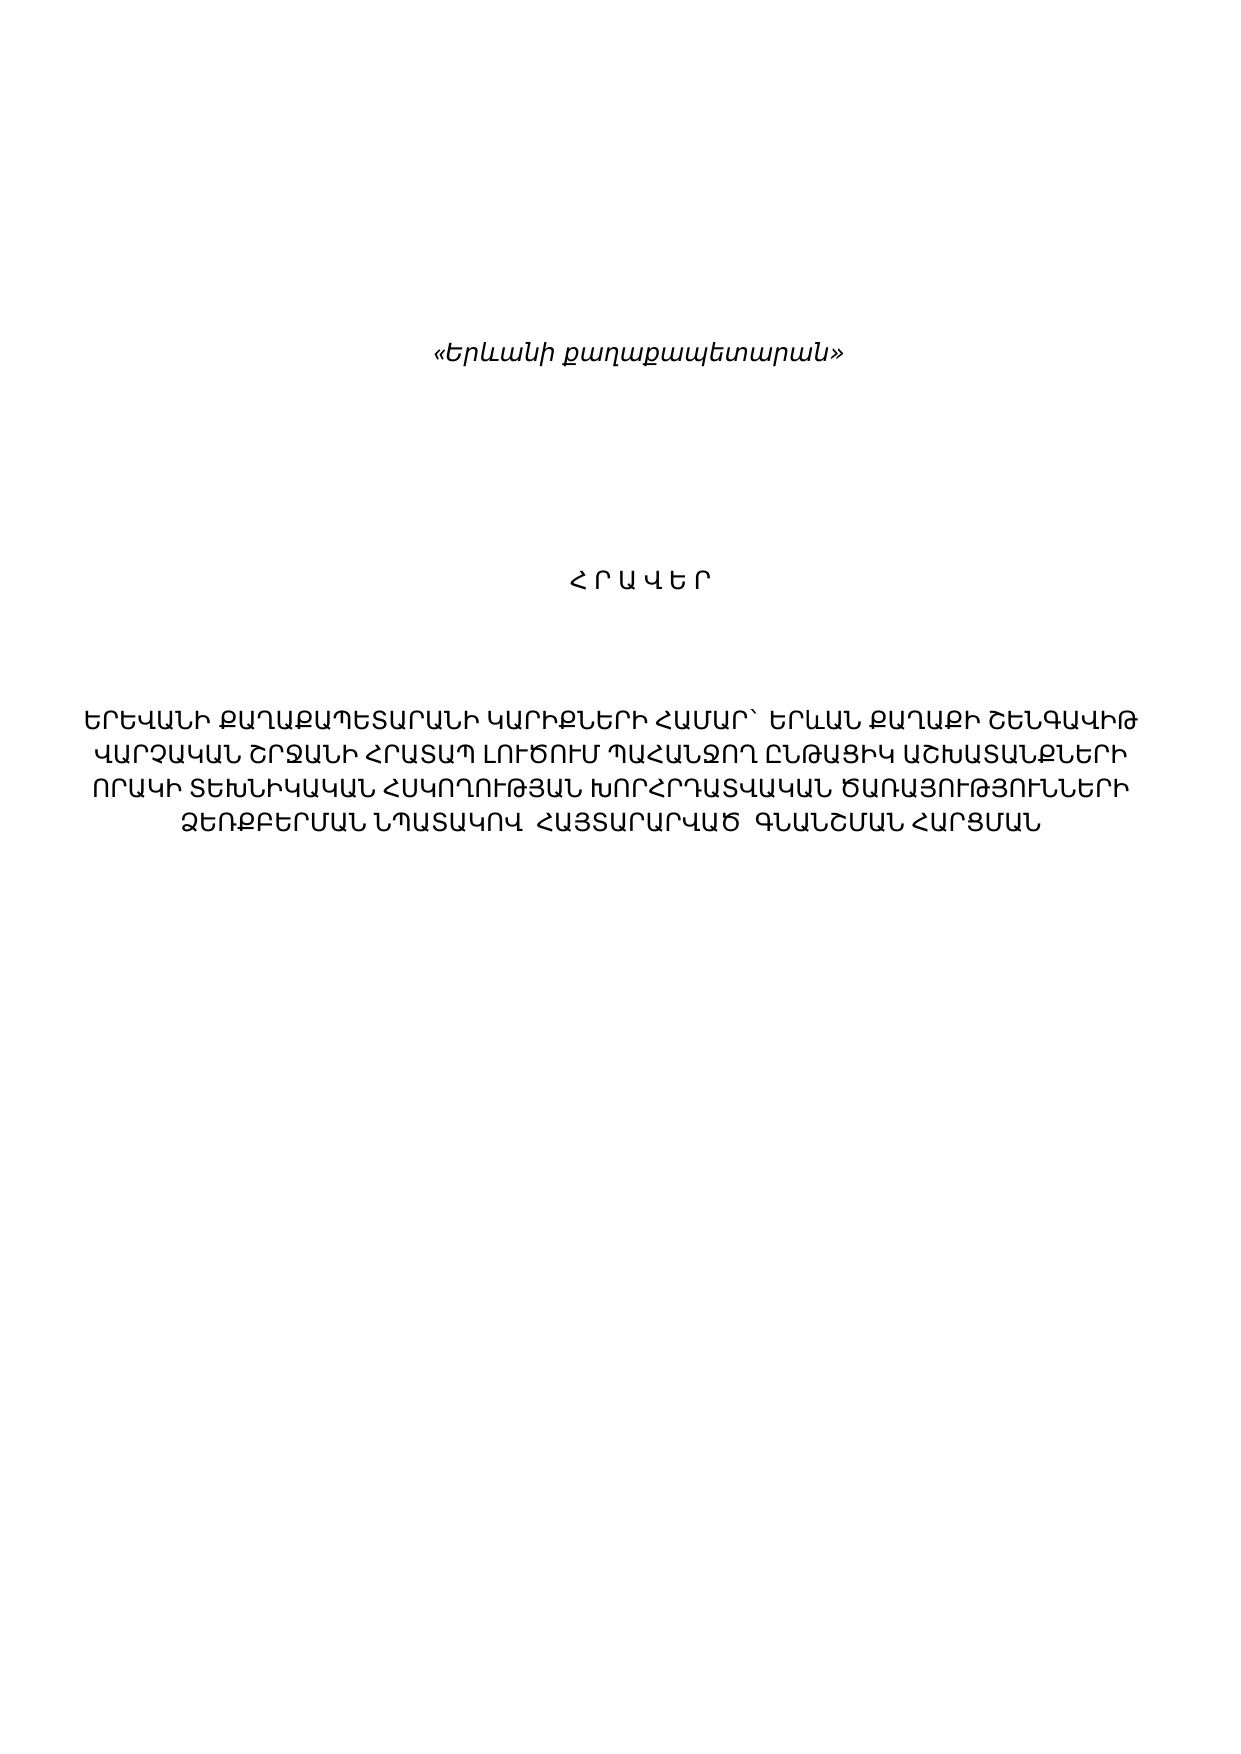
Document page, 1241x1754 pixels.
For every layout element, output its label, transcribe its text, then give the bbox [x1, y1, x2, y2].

text «Երևանի քաղաքապետարան» [69, 335, 1152, 369]
text ԵՐԵՎԱՆԻ ՔԱՂԱՔԱՊԵՏԱՐԱՆԻ ԿԱՐԻՔՆԵՐԻ ՀԱՄԱՐ` ԵՐևԱՆ ՔԱՂԱՔԻ ՇԵՆԳԱՎԻԹ ՎԱՐՉԱԿԱՆ ՇՐՋԱՆԻ ՀՐԱՏԱՊ ԼՈՒԾՈՒՄ ՊԱՀԱՆՋՈՂ ԸՆԹԱՑԻԿ ԱՇԽԱՏԱՆՔՆԵՐԻ ՈՐԱԿԻ ՏԵԽՆԻԿԱԿԱՆ ՀՍԿՈՂՈՒԹՅԱՆ ԽՈՐՀՐԴԱՏՎԱԿԱՆ ԾԱՌԱՅՈՒԹՅՈՒՆՆԵՐԻ ՁԵՌՔԲԵՐՄԱՆ ՆՊԱՏԱԿՈՎ ՀԱՅՏԱՐԱՐՎԱԾ ԳՆԱՆՇՄԱՆ ՀԱՐՑՄԱՆ [69, 702, 1152, 839]
text Հ Ր Ա Վ Ե Ր [69, 563, 1152, 597]
